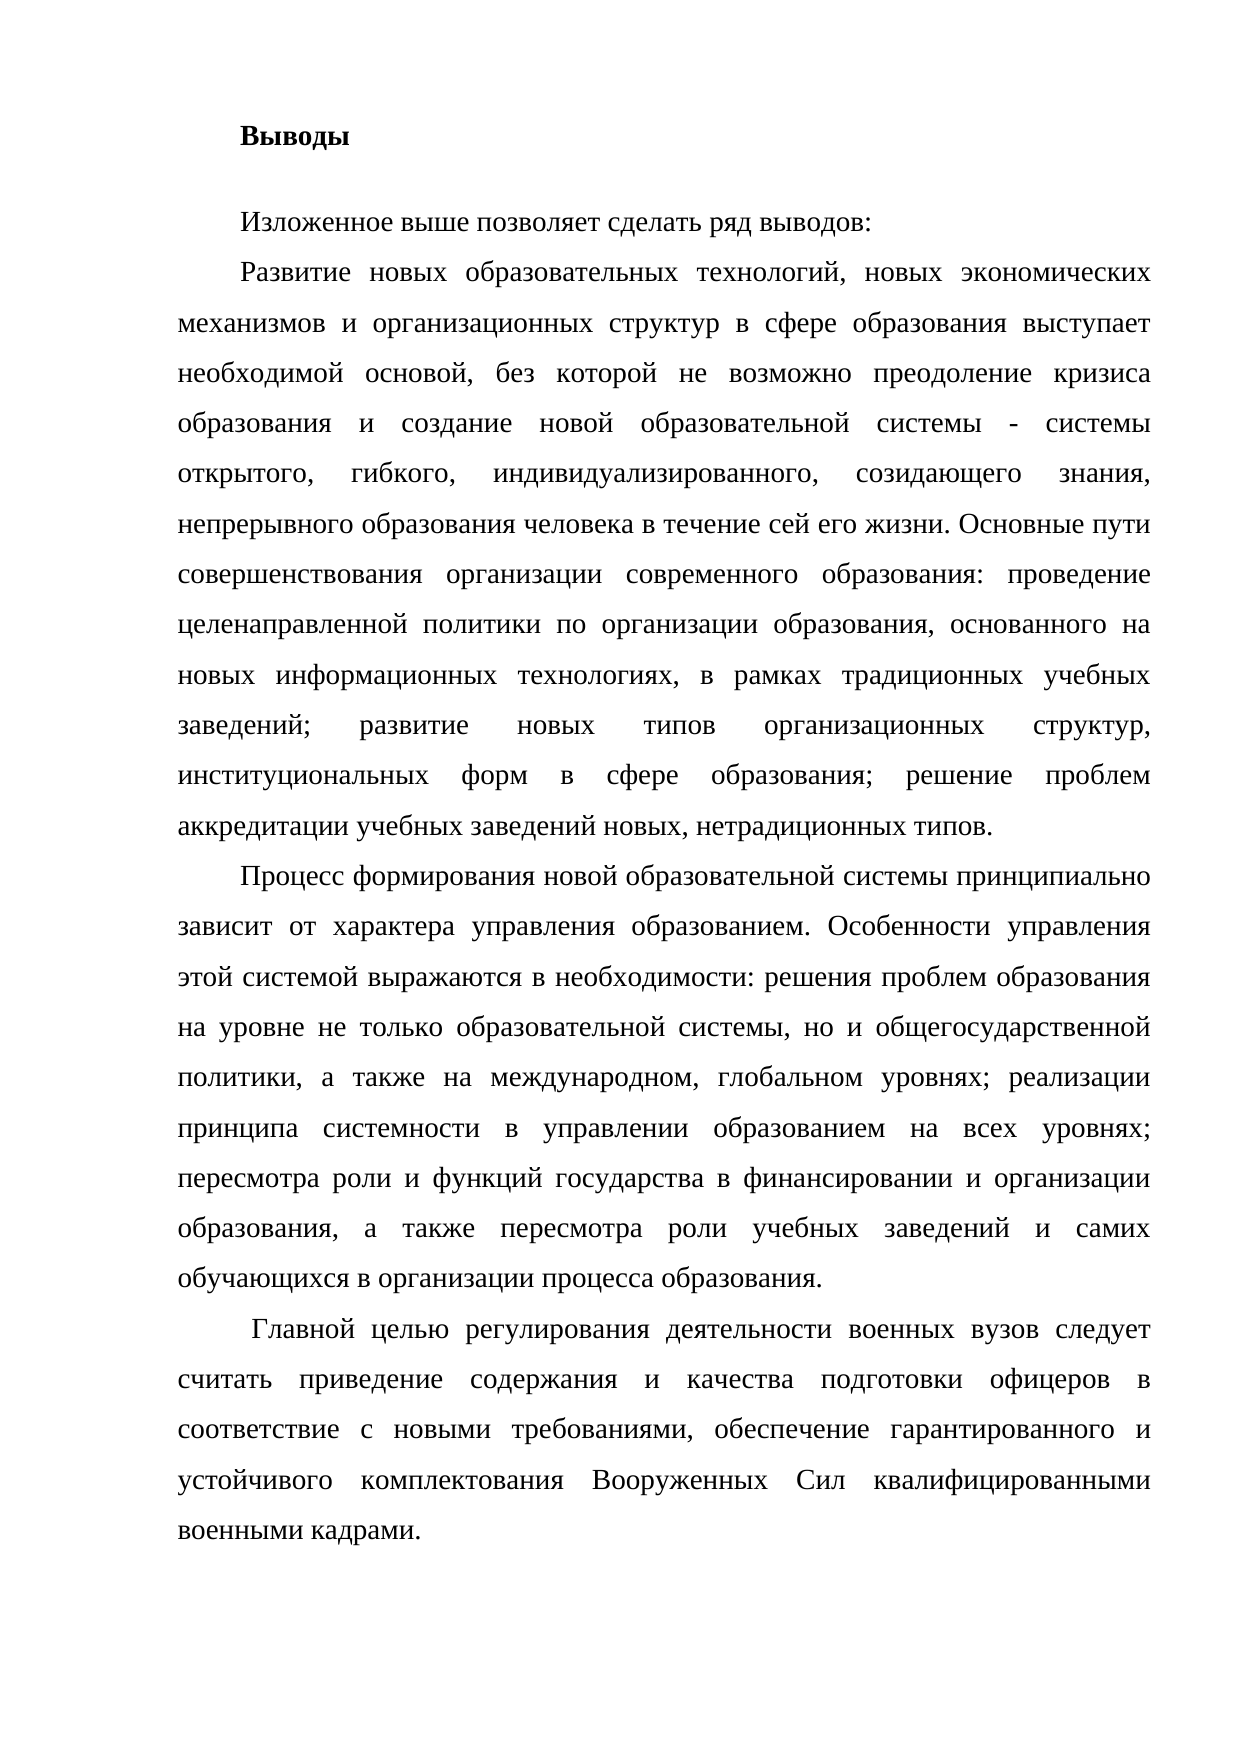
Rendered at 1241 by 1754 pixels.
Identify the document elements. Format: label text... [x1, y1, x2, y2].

text Изложенное выше позволяет сделать ряд выводов: [177, 204, 1152, 238]
subtitle Выводы [177, 118, 1152, 152]
text Развитие новых образовательных технологий, новых экономических механизмов и организационных структур в сфере образования выступает необходимой основой, без которой не возможно преодоление кризиса образования и создание новой образовательной системы - системы открытого, гибкого, индивидуализированного, созидающего знания, непрерывного образования человека в течение сей его жизни. Основные пути совершенствования организации современного образования: проведение целенаправленной политики по организации образования, основанного на новых информационных технологиях, в рамках традиционных учебных заведений; развитие новых типов организационных структур, институциональных форм в сфере образования; решение проблем аккредитации учебных заведений новых, нетрадиционных типов. [177, 254, 1152, 841]
text Процесс формирования новой образовательной системы принципиально зависит от характера управления образованием. Особенности управления этой системой выражаются в необходимости: решения проблем образования на уровне не только образовательной системы, но и общегосударственной политики, а также на международном, глобальном уровнях; реализации принципа системности в управлении образованием на всех уровнях; пересмотра роли и функций государства в финансировании и организации образования, а также пересмотра роли учебных заведений и самих обучающихся в организации процесса образования. [177, 858, 1152, 1294]
text Главной целью регулирования деятельности военных вузов следует считать приведение содержания и качества подготовки офицеров в соответствие с новыми требованиями, обеспечение гарантированного и устойчивого комплектования Вооруженных Сил квалифицированными военными кадрами. [177, 1311, 1152, 1546]
